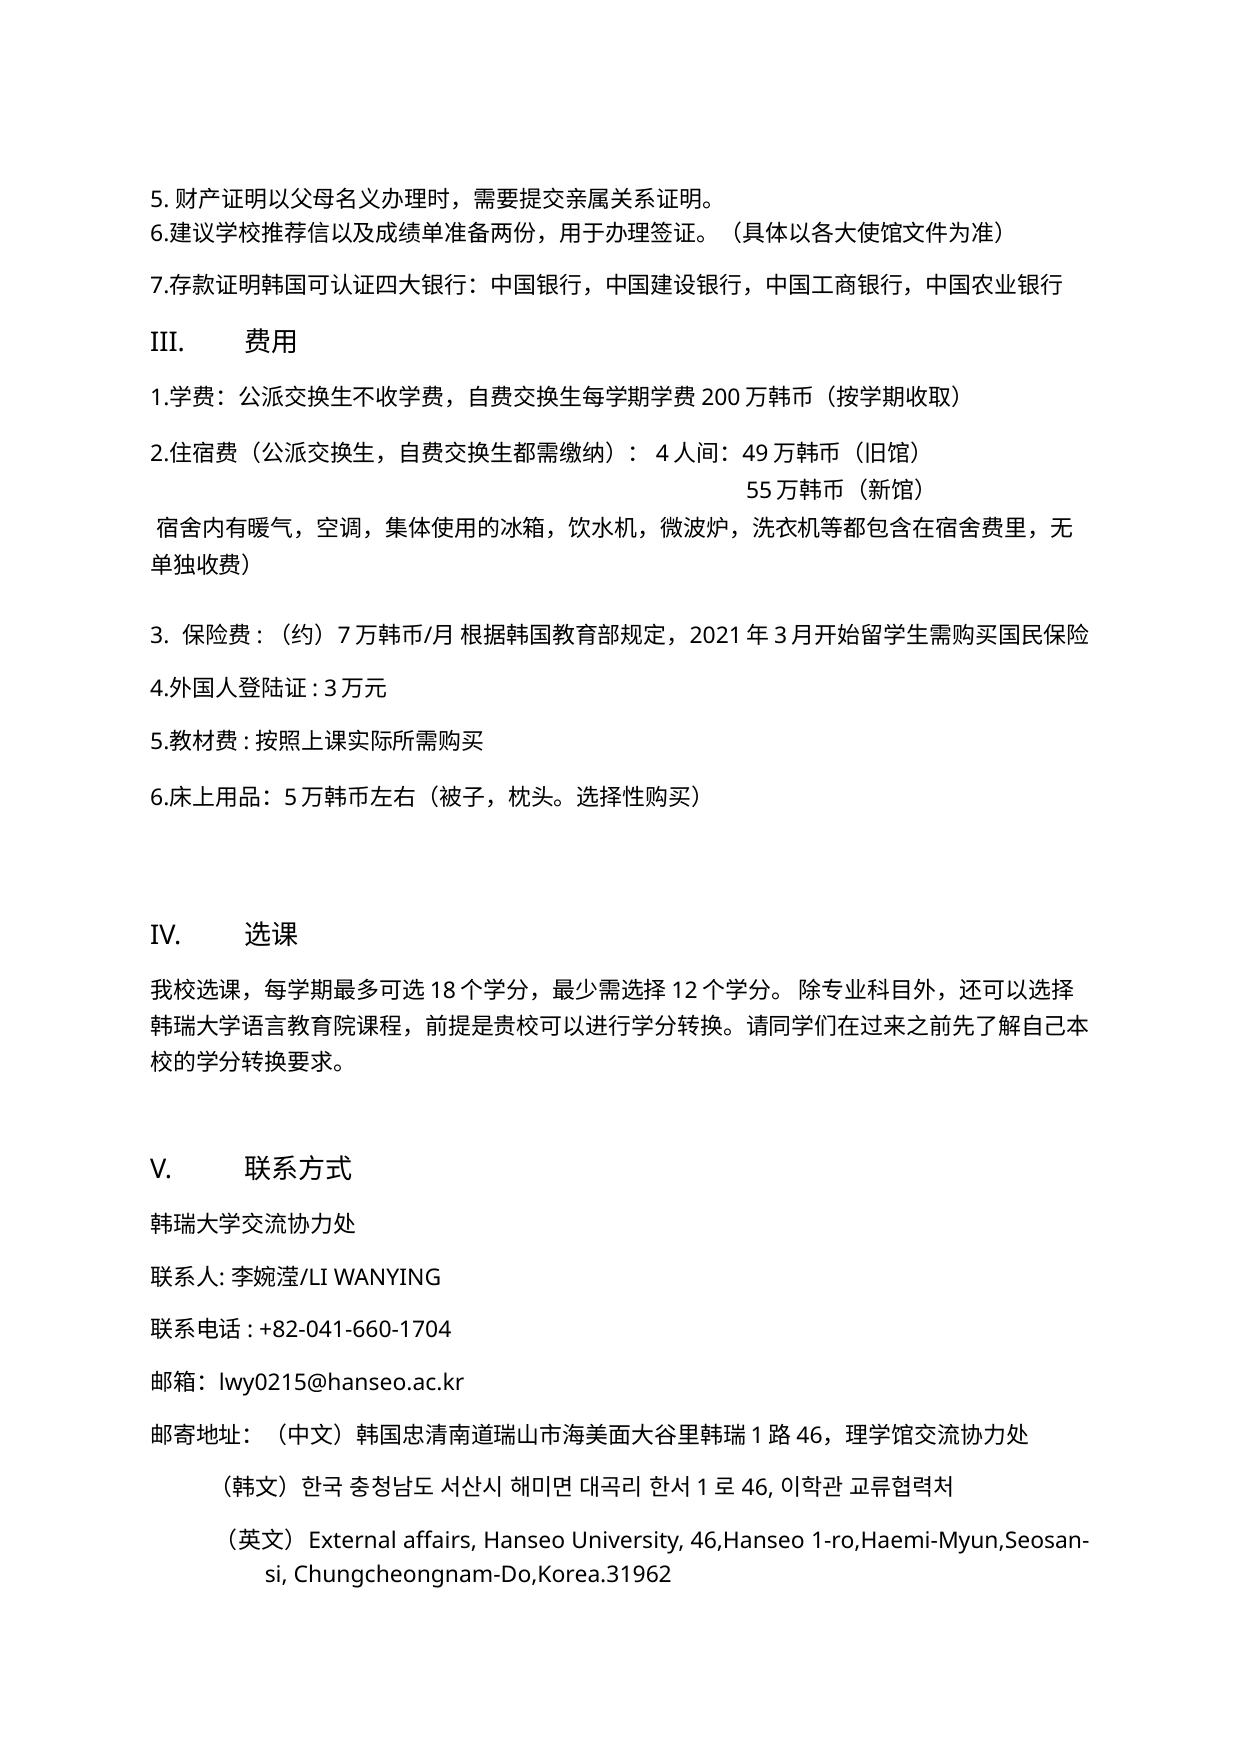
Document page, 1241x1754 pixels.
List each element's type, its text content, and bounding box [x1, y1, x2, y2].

list 保险费 : （约）7万韩币/月 根据韩国教育部规定，2021年3月开始留学生需购买国民保险 [150, 617, 1090, 651]
text （英文）External affairs, Hanseo University, 46,Hanseo 1-ro,Haemi-Myun,Seosan-si, Chungcheongnam-Do,Korea.31962 [150, 1522, 1090, 1589]
text 2.住宿费（公派交换生，自费交换生都需缴纳）： 4人间：49万韩币（旧馆） [150, 431, 1090, 468]
text 联系人: 李婉滢/LI WANYING [150, 1259, 1090, 1292]
text 1.学费：公派交换生不收学费，自费交换生每学期学费200万韩币（按学期收取） [150, 379, 1090, 412]
text 我校选课，每学期最多可选18个学分，最少需选择12个学分。 除专业科目外，还可以选择韩瑞大学语言教育院课程，前提是贵校可以进行学分转换。请同学们在过来之前先了解自己本校的学分转换要求。 [150, 972, 1090, 1077]
list 选课 [150, 913, 1090, 952]
text 5.教材费 : 按照上课实际所需购买 [150, 722, 1090, 756]
list 费用 [150, 319, 1090, 359]
text 5. 财产证明以父母名义办理时，需要提交亲属关系证明。 [150, 177, 1090, 214]
text 联系电话 : +82-041-660-1704 [150, 1311, 1090, 1344]
text 7.存款证明韩国可认证四大银行：中国银行，中国建设银行，中国工商银行，中国农业银行 [150, 267, 1090, 300]
text 4.外国人登陆证 : 3万元 [150, 670, 1090, 703]
text 韩瑞大学交流协力处 [150, 1206, 1090, 1239]
list 联系方式 [150, 1147, 1090, 1186]
text 6.床上用品：5万韩币左右（被子，枕头。选择性购买） [150, 775, 1090, 812]
text 55万韩币（新馆） [150, 468, 1090, 506]
text 6.建议学校推荐信以及成绩单准备两份，用于办理签证。（具体以各大使馆文件为准） [150, 214, 1090, 248]
text 邮寄地址：（中文）韩国忠清南道瑞山市海美面大谷里韩瑞1路 46，理学馆交流协力处 [150, 1416, 1090, 1450]
text 宿舍内有暖气，空调，集体使用的冰箱，饮水机，微波炉，洗衣机等都包含在宿舍费里，无单独收费） [150, 506, 1090, 580]
text 邮箱：lwy0215@hanseo.ac.kr [150, 1364, 1090, 1397]
text （韩文）한국 충청남도 서산시 해미면 대곡리 한서1로 46, 이학관 교류협력처 [150, 1469, 1090, 1502]
